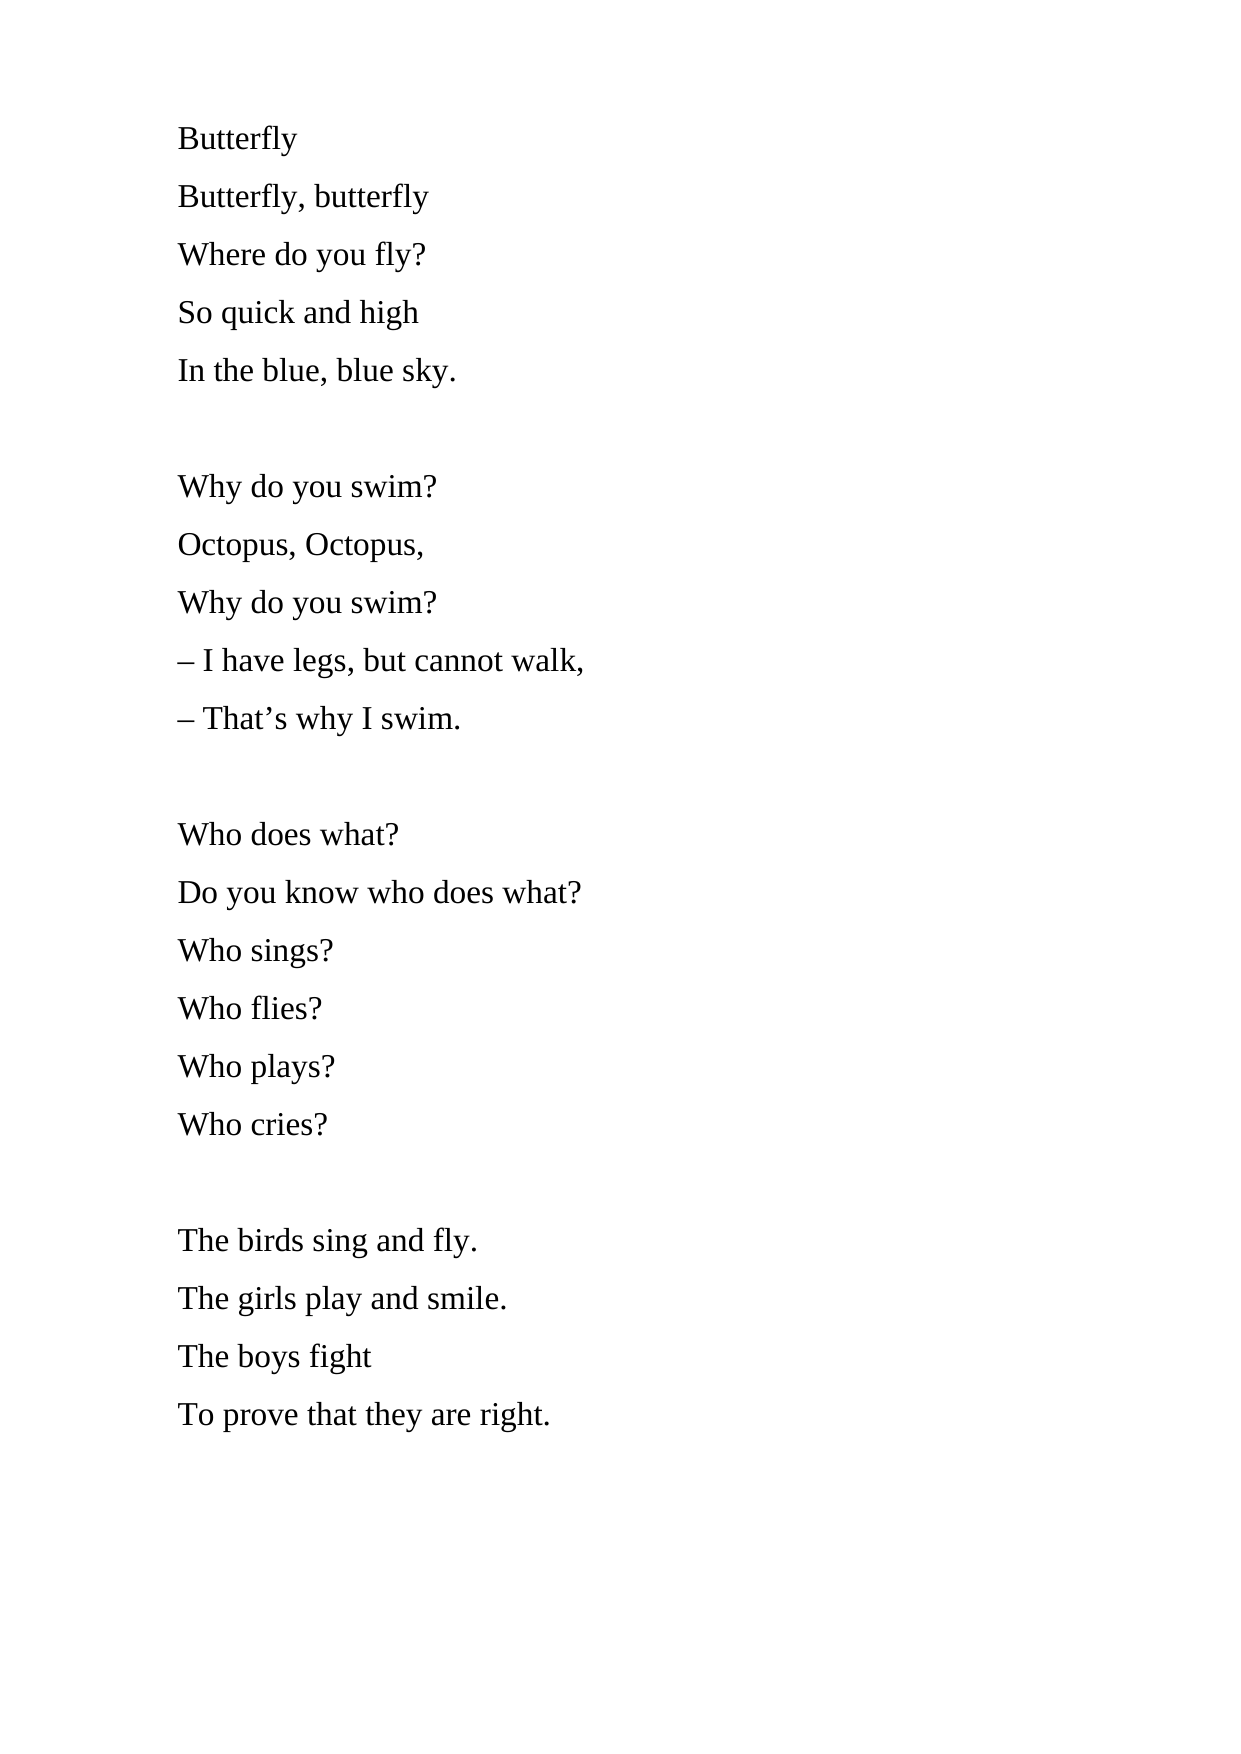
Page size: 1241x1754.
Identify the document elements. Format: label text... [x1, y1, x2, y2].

text – I have legs, but cannot walk, [177, 640, 1152, 679]
text Who sings? [177, 930, 1152, 969]
text Who cries? [177, 1104, 1152, 1143]
text In the blue, blue sky. [177, 350, 1152, 388]
text To prove that they are right. [177, 1394, 1152, 1433]
text Who plays? [177, 1046, 1152, 1085]
text Who flies? [177, 988, 1152, 1027]
text The girls play and smile. [177, 1278, 1152, 1317]
text Why do you swim? [177, 582, 1152, 621]
text Do you know who does what? [177, 872, 1152, 911]
text Butterfly [177, 118, 1152, 156]
text Where do you fly? [177, 234, 1152, 272]
text Butterfly, butterfly [177, 176, 1152, 214]
text So quick and high [177, 292, 1152, 331]
text Octopus, Octopus, [177, 524, 1152, 563]
text – That’s why I swim. [177, 698, 1152, 737]
text The birds sing and fly. [177, 1221, 1152, 1259]
text Why do you swim? [177, 466, 1152, 504]
text The boys fight [177, 1337, 1152, 1375]
text Who does what? [177, 814, 1152, 853]
